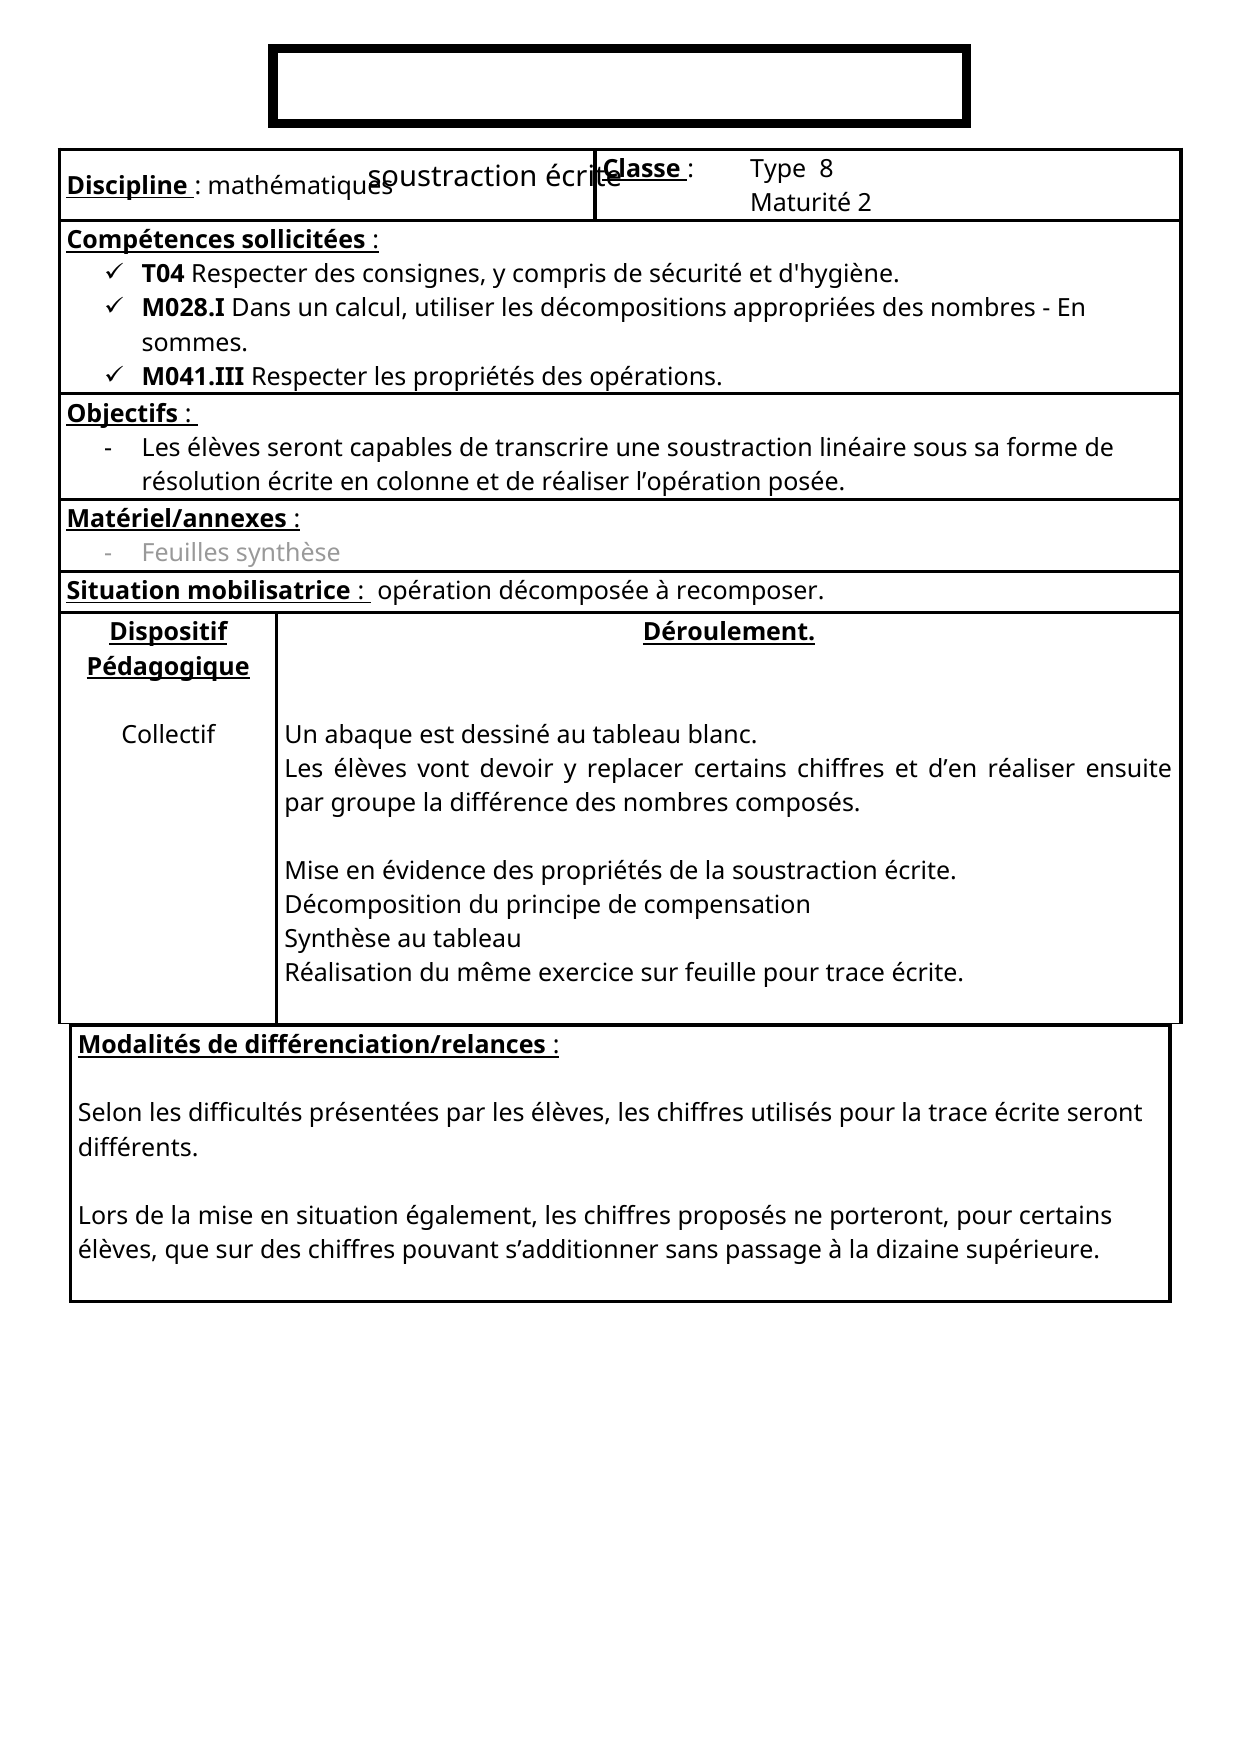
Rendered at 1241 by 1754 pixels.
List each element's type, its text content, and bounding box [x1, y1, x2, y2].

table_cell Déroulement. Un abaque est dessiné au tableau blanc. Les élèves vont devoir y replacer certains chiffres et d’en réaliser ensuite par groupe la différence des nombres composés. Mise en évidence des propriétés de la soustraction écrite. Décomposition du principe de compensation Synthèse au tableau Réalisation du même exercice sur feuille pour trace écrite. [278, 614, 1179, 1023]
table_cell Matériel/annexes : Feuilles synthèse [61, 501, 1179, 569]
table_header Classe : Type 8 Maturité 2 [597, 151, 1179, 219]
table_cell Objectifs : Les élèves seront capables de transcrire une soustraction linéaire sous sa forme de résolution écrite en colonne et de réaliser l’opération posée. [61, 395, 1179, 498]
table_cell Situation mobilisatrice : opération décomposée à recomposer. [61, 573, 1179, 611]
table_header Discipline : mathématiques [61, 151, 593, 219]
table_cell Compétences sollicitées : T04 Respecter des consignes, y compris de sécurité et d'hygiène. M028.I Dans un calcul, utiliser les décompositions appropriées des nombres - En sommes. M041.III Respecter les propriétés des opérations. [61, 222, 1179, 392]
table_header Modalités de différenciation/relances : Selon les difficultés présentées par les élèves, les chiffres utilisés pour la trace écrite seront différents. Lors de la mise en situation également, les chiffres proposés ne porteront, pour certains élèves, que sur des chiffres pouvant s’additionner sans passage à la dizaine supérieure. [72, 1027, 1168, 1299]
table_cell Dispositif Pédagogique Collectif [61, 614, 275, 1023]
